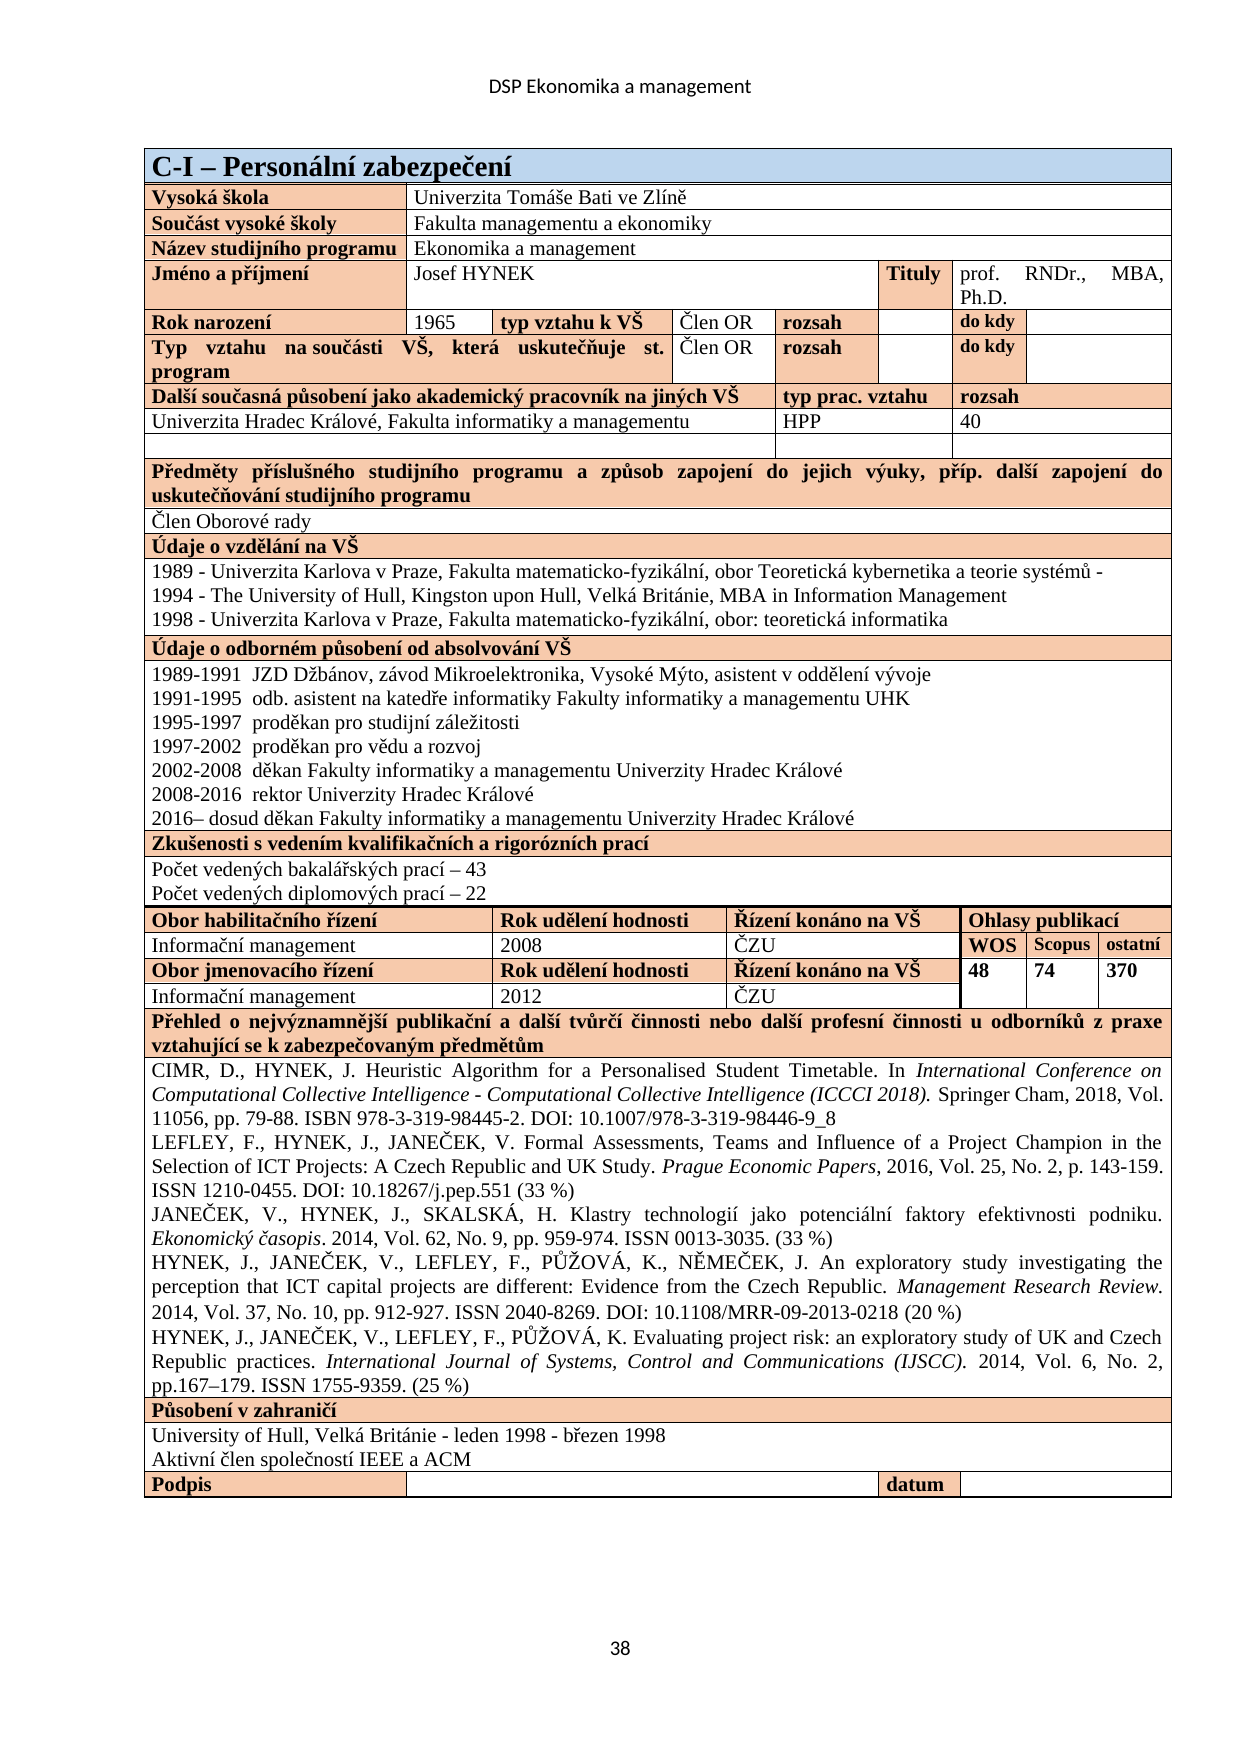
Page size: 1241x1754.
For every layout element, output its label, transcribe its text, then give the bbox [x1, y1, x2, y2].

table_cell 370 [1099, 959, 1171, 1008]
table_cell Typ vztahu na součásti VŠ, která uskutečňuje st. program [145, 335, 672, 383]
table_cell [879, 335, 952, 383]
table_cell [407, 1472, 878, 1496]
table_cell Vysoká škola [145, 185, 406, 209]
table_cell 1965 [407, 310, 492, 334]
table_cell Člen OR [673, 310, 775, 334]
table_cell Jméno a příjmení [145, 261, 406, 309]
table_cell HPP [776, 409, 952, 433]
table_cell Údaje o vzdělání na VŠ [145, 534, 1171, 558]
table_cell Působení v zahraničí [145, 1398, 1171, 1422]
table_cell Řízení konáno na VŠ [727, 908, 959, 932]
table_cell Přehled o nejvýznamnější publikační a další tvůrčí činnosti nebo další profesní činnosti u odborníků z praxe vztahující se k zabezpečovaným předmětům [145, 1009, 1171, 1057]
table_cell [1027, 310, 1171, 334]
table_cell Řízení konáno na VŠ [727, 959, 959, 982]
table_cell do kdy [953, 335, 1026, 383]
table_cell Předměty příslušného studijního programu a způsob zapojení do jejich výuky, příp. další zapojení do uskutečňování studijního programu [145, 459, 1171, 507]
table_cell Rok udělení hodnosti [493, 908, 726, 932]
table_cell 2012 [493, 984, 726, 1008]
table_cell Obor jmenovacího řízení [145, 959, 492, 982]
table_cell typ prac. vztahu [776, 384, 952, 408]
table_cell Ohlasy publikací [962, 908, 1171, 932]
table_cell 74 [1027, 959, 1098, 1008]
table_cell Další současná působení jako akademický pracovník na jiných VŠ [145, 384, 775, 408]
table_cell 40 [953, 409, 1171, 433]
table_cell typ vztahu k VŠ [493, 310, 672, 334]
table_cell Univerzita Hradec Králové, Fakulta informatiky a managementu [145, 409, 775, 433]
table_cell Scopus [1027, 933, 1098, 957]
table_cell Počet vedených bakalářských prací – 43 Počet vedených diplomových prací – 22 [145, 857, 1171, 905]
table_cell Člen OR [673, 335, 775, 383]
table_cell Josef HYNEK [407, 261, 878, 309]
table_cell prof. RNDr., MBA, Ph.D. [953, 261, 1171, 309]
table_cell University of Hull, Velká Británie - leden 1998 - březen 1998 Aktivní člen společností IEEE a ACM [145, 1423, 1171, 1471]
table_cell Součást vysoké školy [145, 210, 406, 234]
table_cell 1989 - Univerzita Karlova v Praze, Fakulta matematicko-fyzikální, obor Teoretická kybernetika a teorie systémů - 1994 - The University of Hull, Kingston upon Hull, Velká Británie, MBA in Information Management 1998 - Univerzita Karlova v Praze, Fakulta matematicko-fyzikální, obor: teoretická informatika [145, 559, 1171, 635]
table_header C-I – Personální zabezpečení [145, 149, 1171, 182]
table_cell Zkušenosti s vedením kvalifikačních a rigorózních prací [145, 831, 1171, 856]
table_cell Informační management [145, 984, 492, 1008]
table_cell Ekonomika a management [407, 236, 1171, 259]
table_cell rozsah [776, 310, 878, 334]
table_cell Informační management [145, 933, 492, 957]
table_cell 1989-1991 JZD Džbánov, závod Mikroelektronika, Vysoké Mýto, asistent v oddělení vývoje 1991-1995 odb. asistent na katedře informatiky Fakulty informatiky a managementu UHK 1995-1997 proděkan pro studijní záležitosti 1997-2002 proděkan pro vědu a rozvoj 2002-2008 děkan Fakulty informatiky a managementu Univerzity Hradec Králové 2008-2016 rektor Univerzity Hradec Králové 2016– dosud děkan Fakulty informatiky a managementu Univerzity Hradec Králové [145, 661, 1171, 830]
table_cell [953, 434, 1171, 458]
table_cell Univerzita Tomáše Bati ve Zlíně [407, 185, 1171, 209]
table_cell WOS [962, 933, 1026, 957]
table_cell Údaje o odborném působení od absolvování VŠ [145, 636, 1171, 660]
table_cell Fakulta managementu a ekonomiky [407, 210, 1171, 234]
table_cell Obor habilitačního řízení [145, 908, 492, 932]
table_cell do kdy [953, 310, 1026, 334]
table_cell ČZU [727, 933, 959, 957]
table_cell [145, 434, 775, 458]
table_cell [879, 310, 952, 334]
table_cell [961, 1472, 1171, 1496]
table_cell Tituly [879, 261, 952, 309]
table_cell 48 [962, 959, 1026, 1008]
table_cell CIMR, D., HYNEK, J. Heuristic Algorithm for a Personalised Student Timetable. In International Conference on Computational Collective Intelligence - Computational Collective Intelligence (ICCCI 2018). Springer Cham, 2018, Vol. 11056, pp. 79-88. ISBN 978-3-319-98445-2. DOI: 10.1007/978-3-319-98446-9_8 LEFLEY, F., HYNEK, J., JANEČEK, V. Formal Assessments, Teams and Influence of a Project Champion in the Selection of ICT Projects: A Czech Republic and UK Study. Prague Economic Papers, 2016, Vol. 25, No. 2, p. 143-159. ISSN 1210-0455. DOI: 10.18267/j.pep.551 (33 %) JANEČEK, V., HYNEK, J., SKALSKÁ, H. Klastry technologií jako potenciální faktory efektivnosti podniku. Ekonomický časopis. 2014, Vol. 62, No. 9, pp. 959-974. ISSN 0013-3035. (33 %) HYNEK, J., JANEČEK, V., LEFLEY, F., PŮŽOVÁ, K., NĚMEČEK, J. An exploratory study investigating the perception that ICT capital projects are different: Evidence from the Czech Republic. Management Research Review. 2014, Vol. 37, No. 10, pp. 912-927. ISSN 2040-8269. DOI: 10.1108/MRR-09-2013-0218 (20 %) HYNEK, J., JANEČEK, V., LEFLEY, F., PŮŽOVÁ, K. Evaluating project risk: an exploratory study of UK and Czech Republic practices. International Journal of Systems, Control and Communications (IJSCC). 2014, Vol. 6, No. 2, pp.167–179. ISSN 1755-9359. (25 %) [145, 1058, 1171, 1397]
table_cell Podpis [145, 1472, 406, 1496]
table_cell rozsah [953, 384, 1171, 408]
table_cell ostatní [1099, 933, 1171, 957]
table_cell Rok narození [145, 310, 406, 334]
table_cell rozsah [776, 335, 878, 383]
table_cell [776, 434, 952, 458]
table_cell Rok udělení hodnosti [493, 959, 726, 982]
table_cell ČZU [727, 984, 959, 1008]
table_cell [1027, 335, 1171, 383]
table_cell Název studijního programu [145, 236, 406, 259]
table_cell datum [879, 1472, 960, 1496]
table_cell Člen Oborové rady [145, 509, 1171, 533]
table_cell 2008 [493, 933, 726, 957]
